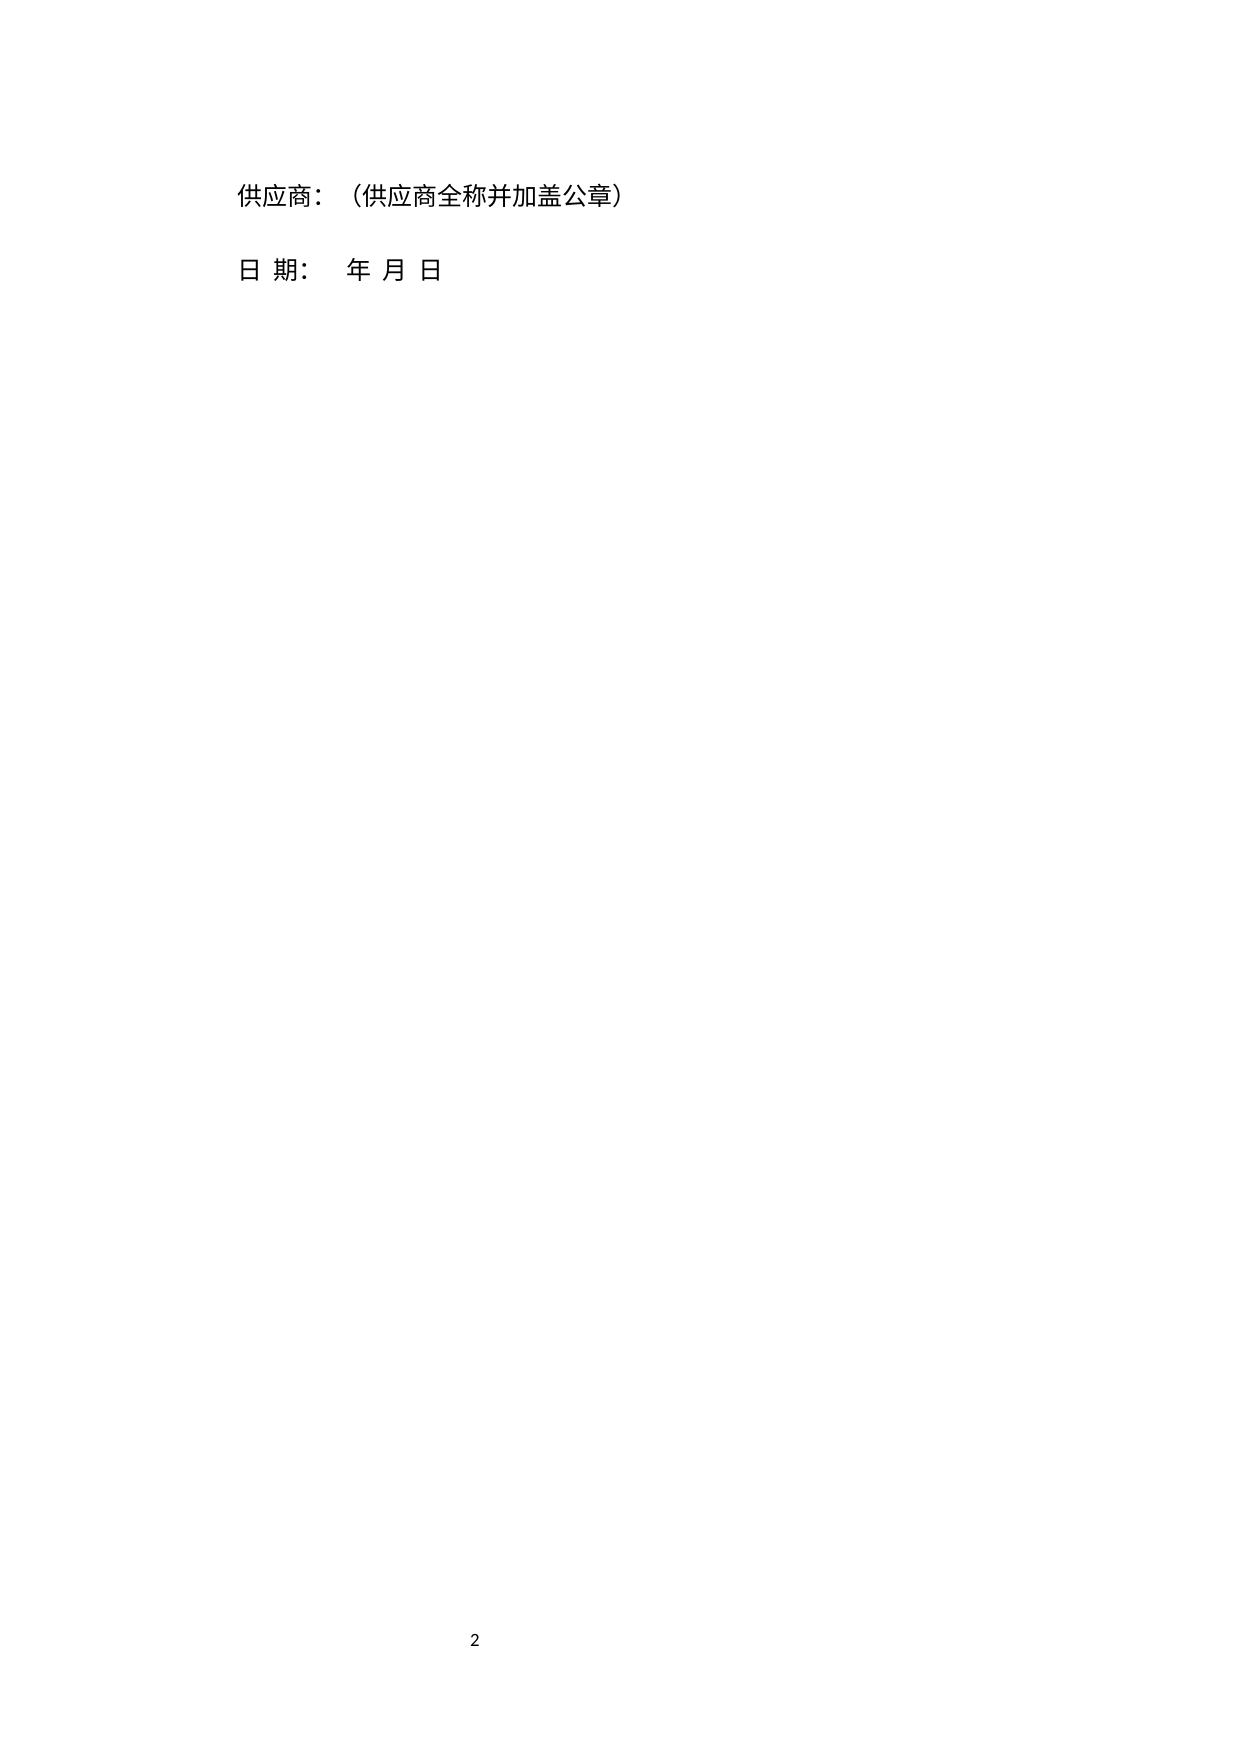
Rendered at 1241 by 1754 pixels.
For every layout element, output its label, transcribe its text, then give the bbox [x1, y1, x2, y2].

text 供应商：（供应商全称并加盖公章） [187, 162, 1053, 227]
text 日 期： 年 月 日 [187, 236, 1053, 301]
